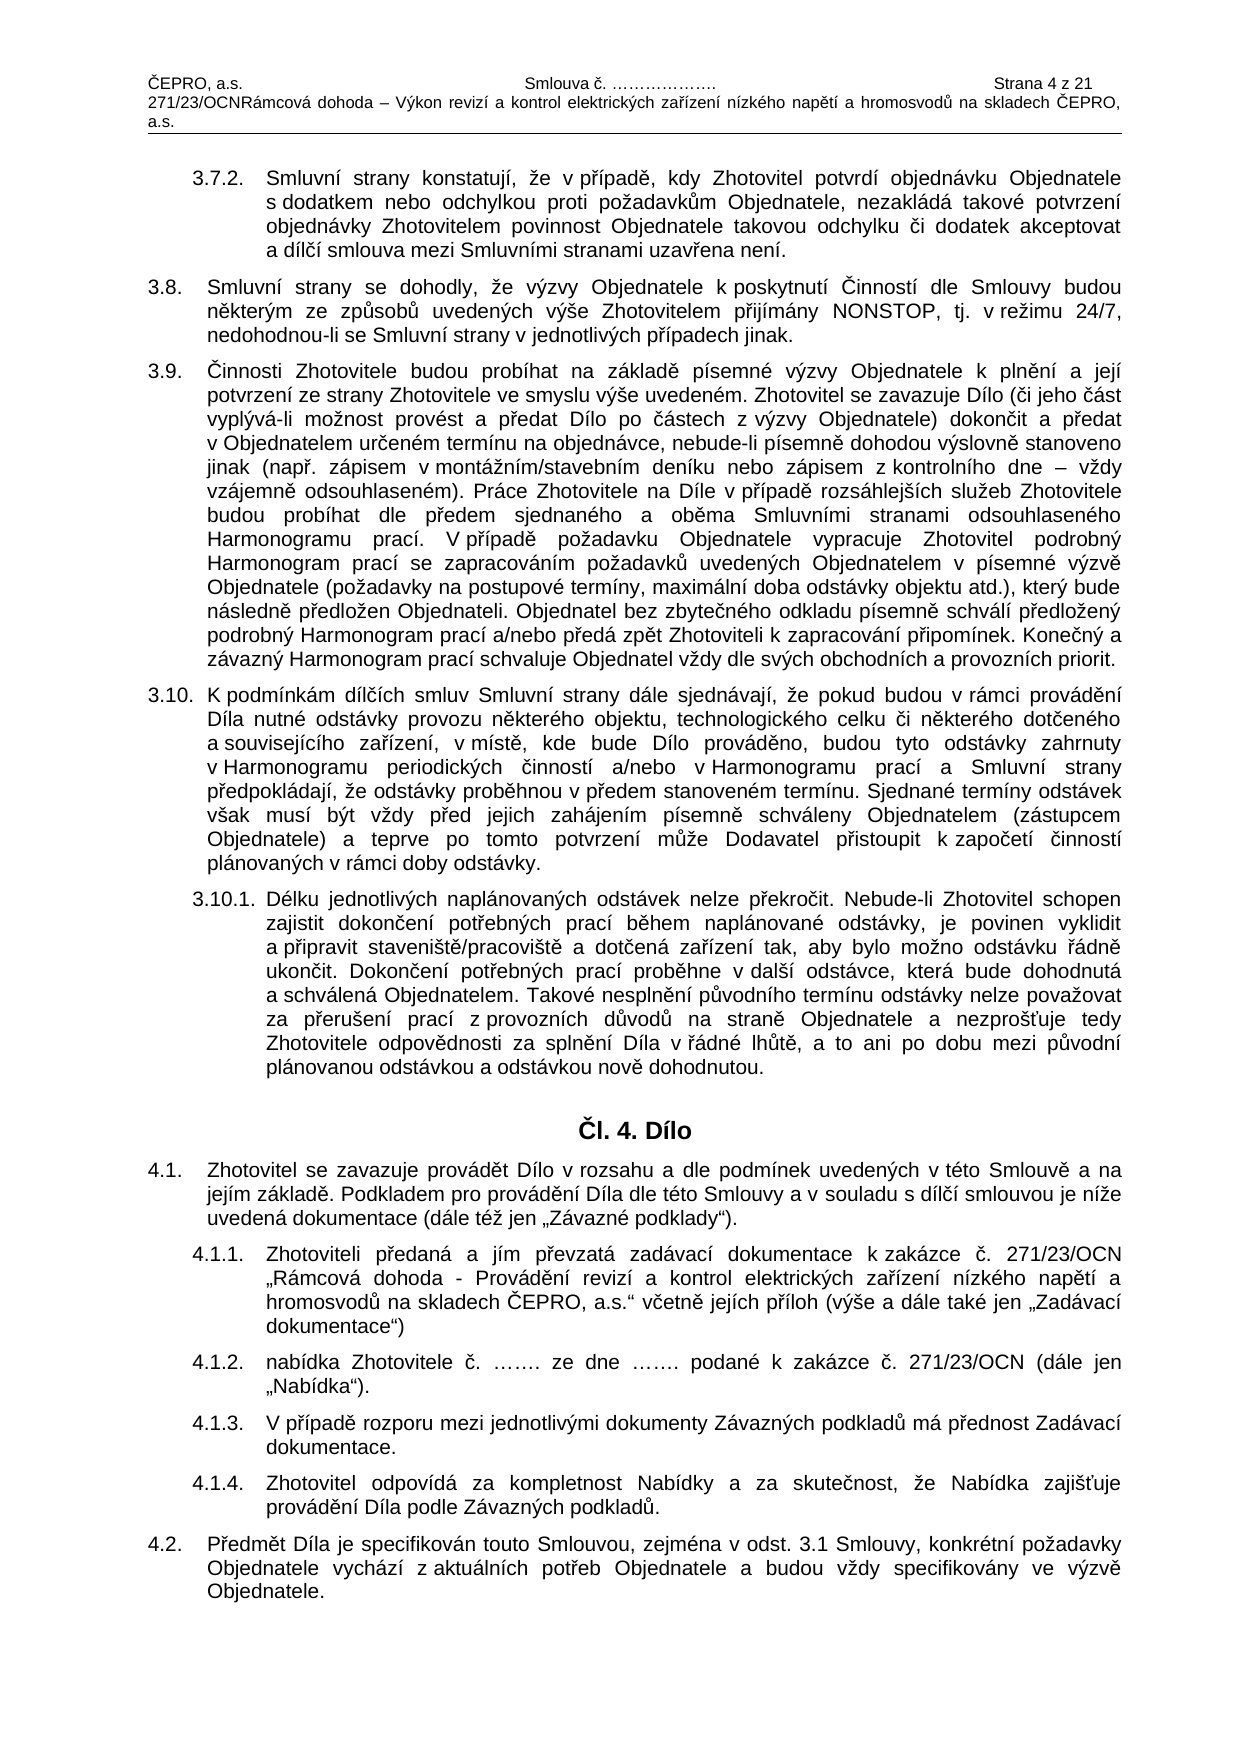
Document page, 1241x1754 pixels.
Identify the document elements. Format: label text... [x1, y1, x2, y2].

text K podmínkám dílčích smluv Smluvní strany dále sjednávají, že pokud budou v rámci provádění Díla nutné odstávky provozu některého objektu, technologického celku či některého dotčeného a souvisejícího zařízení, v místě, kde bude Dílo prováděno, budou tyto odstávky zahrnuty v Harmonogramu periodických činností a/nebo v Harmonogramu prací a Smluvní strany předpokládají, že odstávky proběhnou v předem stanoveném termínu. Sjednané termíny odstávek však musí být vždy před jejich zahájením písemně schváleny Objednatelem (zástupcem Objednatele) a teprve po tomto potvrzení může Dodavatel přistoupit k započetí činností plánovaných v rámci doby odstávky. [148, 683, 1122, 874]
text Zhotoviteli předaná a jím převzatá zadávací dokumentace k zakázce č. 271/23/OCN „Rámcová dohoda - Provádění revizí a kontrol elektrických zařízení nízkého napětí a hromosvodů na skladech ČEPRO, a.s.“ včetně jejích příloh (výše a dále také jen „Zadávací dokumentace“) [192, 1242, 1122, 1338]
text Předmět Díla je specifikován touto Smlouvou, zejména v odst. 3.1 Smlouvy, konkrétní požadavky Objednatele vychází z aktuálních potřeb Objednatele a budou vždy specifikovány ve výzvě Objednatele. [148, 1531, 1122, 1603]
text Zhotovitel odpovídá za kompletnost Nabídky a za skutečnost, že Nabídka zajišťuje provádění Díla podle Závazných podkladů. [192, 1471, 1122, 1519]
text Zhotovitel se zavazuje provádět Dílo v rozsahu a dle podmínek uvedených v této Smlouvě a na jejím základě. Podkladem pro provádění Díla dle této Smlouvy a v souladu s dílčí smlouvou je níže uvedená dokumentace (dále též jen „Závazné podklady“). [148, 1157, 1122, 1229]
text Činnosti Zhotovitele budou probíhat na základě písemné výzvy Objednatele k plnění a její potvrzení ze strany Zhotovitele ve smyslu výše uvedeném. Zhotovitel se zavazuje Dílo (či jeho část vyplývá-li možnost provést a předat Dílo po částech z výzvy Objednatele) dokončit a předat v Objednatelem určeném termínu na objednávce, nebude-li písemně dohodou výslovně stanoveno jinak (např. zápisem v montážním/stavebním deníku nebo zápisem z kontrolního dne – vždy vzájemně odsouhlaseném). Práce Zhotovitele na Díle v případě rozsáhlejších služeb Zhotovitele budou probíhat dle předem sjednaného a oběma Smluvními stranami odsouhlaseného Harmonogramu prací. V případě požadavku Objednatele vypracuje Zhotovitel podrobný Harmonogram prací se zapracováním požadavků uvedených Objednatelem v písemné výzvě Objednatele (požadavky na postupové termíny, maximální doba odstávky objektu atd.), který bude následně předložen Objednateli. Objednatel bez zbytečného odkladu písemně schválí předložený podrobný Harmonogram prací a/nebo předá zpět Zhotoviteli k zapracování připomínek. Konečný a závazný Harmonogram prací schvaluje Objednatel vždy dle svých obchodních a provozních priorit. [148, 359, 1122, 670]
text Délku jednotlivých naplánovaných odstávek nelze překročit. Nebude-li Zhotovitel schopen zajistit dokončení potřebných prací během naplánované odstávky, je povinen vyklidit a připravit staveniště/pracoviště a dotčená zařízení tak, aby bylo možno odstávku řádně ukončit. Dokončení potřebných prací proběhne v další odstávce, která bude dohodnutá a schválená Objednatelem. Takové nesplnění původního termínu odstávky nelze považovat za přerušení prací z provozních důvodů na straně Objednatele a nezprošťuje tedy Zhotovitele odpovědnosti za splnění Díla v řádné lhůtě, a to ani po dobu mezi původní plánovanou odstávkou a odstávkou nově dohodnutou. [192, 887, 1122, 1079]
text Smluvní strany se dohodly, že výzvy Objednatele k poskytnutí Činností dle Smlouvy budou některým ze způsobů uvedených výše Zhotovitelem přijímány NONSTOP, tj. v režimu 24/7, nedohodnou-li se Smluvní strany v jednotlivých případech jinak. [148, 274, 1122, 346]
text Dílo [148, 1116, 1122, 1145]
text nabídka Zhotovitele č. ……. ze dne ……. podané k zakázce č. 271/23/OCN (dále jen „Nabídka“). [192, 1350, 1122, 1398]
text Smluvní strany konstatují, že v případě, kdy Zhotovitel potvrdí objednávku Objednatele s dodatkem nebo odchylkou proti požadavkům Objednatele, nezakládá takové potvrzení objednávky Zhotovitelem povinnost Objednatele takovou odchylku či dodatek akceptovat a dílčí smlouva mezi Smluvními stranami uzavřena není. [192, 166, 1122, 262]
text V případě rozporu mezi jednotlivými dokumenty Závazných podkladů má přednost Zadávací dokumentace. [192, 1411, 1122, 1458]
